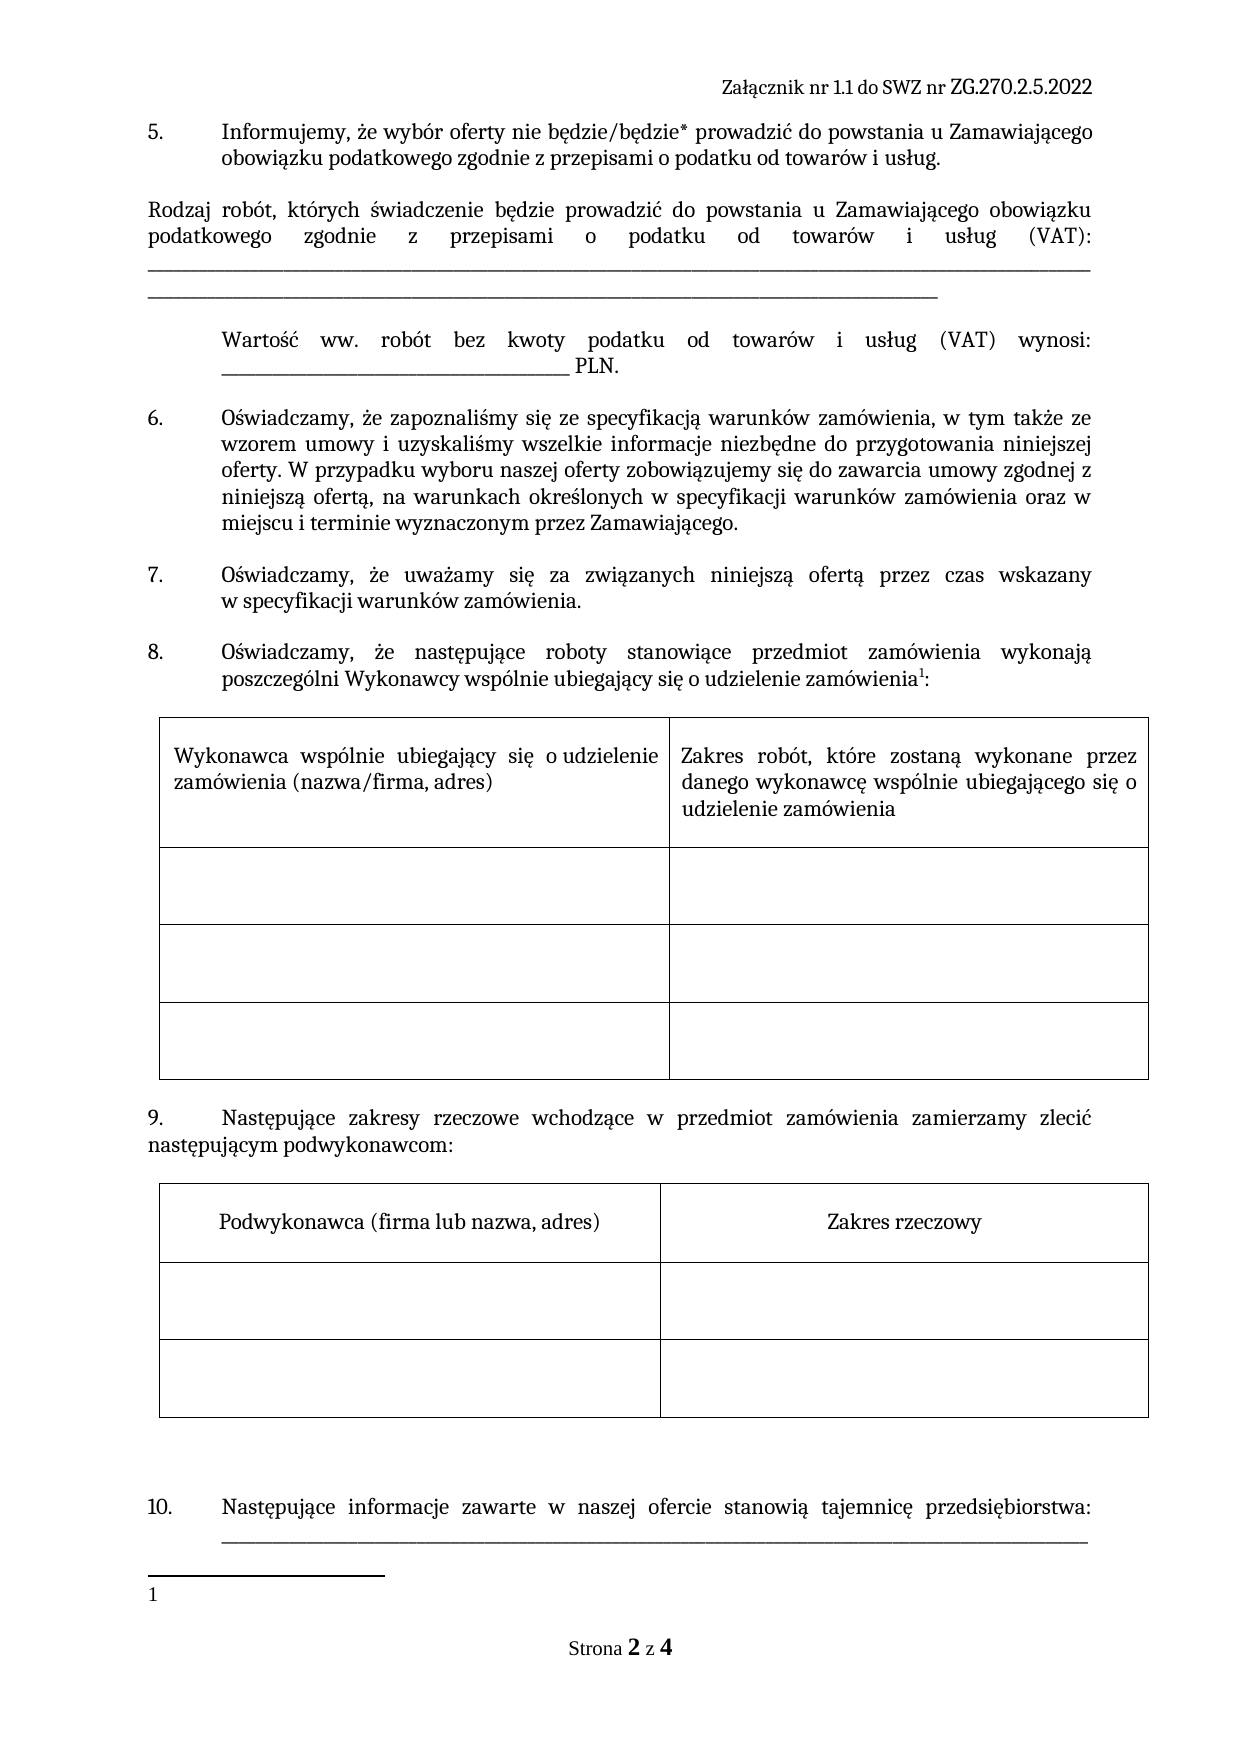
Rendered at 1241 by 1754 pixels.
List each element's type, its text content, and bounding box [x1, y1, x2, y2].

table_cell [661, 1263, 1148, 1339]
table_cell [670, 925, 1148, 1002]
text Wartość ww. robót bez kwoty podatku od towarów i usług (VAT) wynosi: _________________________________________ PLN. [221, 327, 1093, 379]
table_header Podwykonawca (firma lub nazwa, adres) [160, 1184, 660, 1262]
table_cell [670, 848, 1148, 924]
text 9. Następujące zakresy rzeczowe wchodzące w przedmiot zamówienia zamierzamy zlecić następującym podwykonawcom: [148, 1105, 1093, 1158]
table_cell [160, 848, 669, 924]
text 5. Informujemy, że wybór oferty nie będzie/będzie* prowadzić do powstania u Zamawiającego obowiązku podatkowego zgodnie z przepisami o podatku od towarów i usług. [148, 119, 1093, 171]
table_header Wykonawca wspólnie ubiegający się o udzielenie zamówienia (nazwa/firma, adres) [160, 718, 669, 847]
table_cell [160, 1340, 660, 1417]
text 8. Oświadczamy, że następujące roboty stanowiące przedmiot zamówienia wykonają poszczególni Wykonawcy wspólnie ubiegający się o udzielenie zamówienia: [148, 639, 1093, 692]
table_cell [670, 1003, 1148, 1079]
table_header Zakres rzeczowy [661, 1184, 1148, 1262]
table_cell [160, 1263, 660, 1339]
text 6. Oświadczamy, że zapoznaliśmy się ze specyfikacją warunków zamówienia, w tym także ze wzorem umowy i uzyskaliśmy wszelkie informacje niezbędne do przygotowania niniejszej oferty. W przypadku wyboru naszej oferty zobowiązujemy się do zawarcia umowy zgodnej z niniejszą ofertą, na warunkach określonych w specyfikacji warunków zamówienia oraz w miejscu i terminie wyznaczonym przez Zamawiającego. [148, 404, 1093, 536]
table_cell [160, 1003, 669, 1079]
table_cell [160, 925, 669, 1002]
table_cell [661, 1340, 1148, 1417]
table_header Zakres robót, które zostaną wykonane przez danego wykonawcę wspólnie ubiegającego się o udzielenie zamówienia [670, 718, 1148, 847]
text Rodzaj robót, których świadczenie będzie prowadzić do powstania u Zamawiającego obowiązku podatkowego zgodnie z przepisami o podatku od towarów i usług (VAT): ____________________________________________________________________________________________________________________________________________________________________________________________________________ [148, 196, 1093, 302]
text 7. Oświadczamy, że uważamy się za związanych niniejszą ofertą przez czas wskazany w specyfikacji warunków zamówienia. [148, 561, 1093, 614]
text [148, 1494, 1093, 1547]
